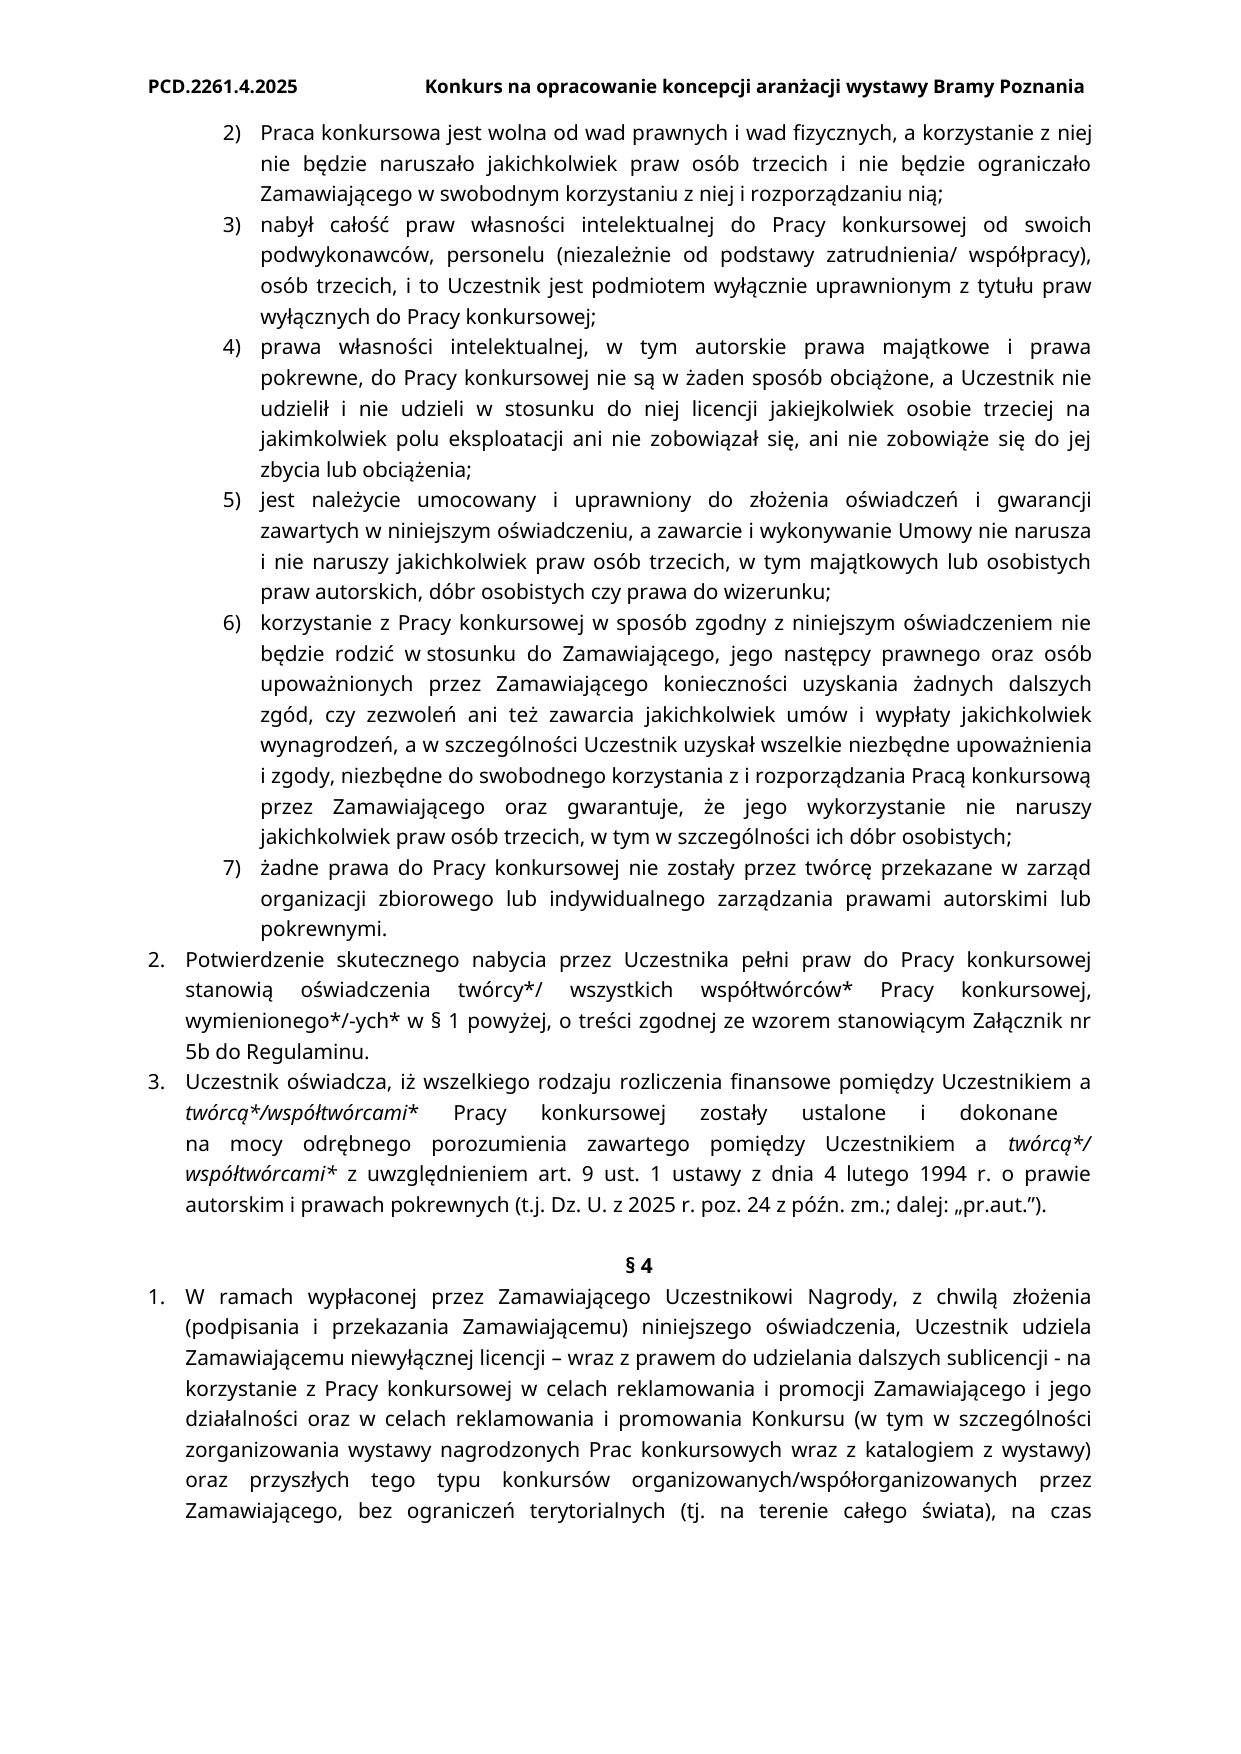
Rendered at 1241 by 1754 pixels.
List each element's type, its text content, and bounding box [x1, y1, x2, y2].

list Potwierdzenie skutecznego nabycia przez Uczestnika pełni praw do Pracy konkursowej stanowią oświadczenia twórcy*/ wszystkich współtwórców* Pracy konkursowej, wymienionego*/-ych* w § 1 powyżej, o treści zgodnej ze wzorem stanowiącym Załącznik nr 5b do Regulaminu. [148, 945, 1092, 1065]
text § 4 [185, 1251, 1092, 1280]
list Uczestnik oświadcza, iż wszelkiego rodzaju rozliczenia finansowe pomiędzy Uczestnikiem a twórcą*/współtwórcami* Pracy konkursowej zostały ustalone i dokonane na mocy odrębnego porozumienia zawartego pomiędzy Uczestnikiem a twórcą*/ współtwórcami* z uwzględnieniem art. 9 ust. 1 ustawy z dnia 4 lutego 1994 r. o prawie autorskim i prawach pokrewnych (t.j. Dz. U. z 2025 r. poz. 24 z późn. zm.; dalej: „pr.aut.”). [148, 1067, 1092, 1218]
list Praca konkursowa jest wolna od wad prawnych i wad fizycznych, a korzystanie z niej nie będzie naruszało jakichkolwiek praw osób trzecich i nie będzie ograniczało Zamawiającego w swobodnym korzystaniu z niej i rozporządzaniu nią; [223, 118, 1092, 208]
list prawa własności intelektualnej, w tym autorskie prawa majątkowe i prawa pokrewne, do Pracy konkursowej nie są w żaden sposób obciążone, a Uczestnik nie udzielił i nie udzieli w stosunku do niej licencji jakiejkolwiek osobie trzeciej na jakimkolwiek polu eksploatacji ani nie zobowiązał się, ani nie zobowiąże się do jej zbycia lub obciążenia; [223, 332, 1092, 483]
list korzystanie z Pracy konkursowej w sposób zgodny z niniejszym oświadczeniem nie będzie rodzić w stosunku do Zamawiającego, jego następcy prawnego oraz osób upoważnionych przez Zamawiającego konieczności uzyskania żadnych dalszych zgód, czy zezwoleń ani też zawarcia jakichkolwiek umów i wypłaty jakichkolwiek wynagrodzeń, a w szczególności Uczestnik uzyskał wszelkie niezbędne upoważnienia i zgody, niezbędne do swobodnego korzystania z i rozporządzania Pracą konkursową przez Zamawiającego oraz gwarantuje, że jego wykorzystanie nie naruszy jakichkolwiek praw osób trzecich, w tym w szczególności ich dóbr osobistych; [223, 608, 1092, 851]
list nabył całość praw własności intelektualnej do Pracy konkursowej od swoich podwykonawców, personelu (niezależnie od podstawy zatrudnienia/ współpracy), osób trzecich, i to Uczestnik jest podmiotem wyłącznie uprawnionym z tytułu praw wyłącznych do Pracy konkursowej; [223, 210, 1092, 330]
list jest należycie umocowany i uprawniony do złożenia oświadczeń i gwarancji zawartych w niniejszym oświadczeniu, a zawarcie i wykonywanie Umowy nie narusza i nie naruszy jakichkolwiek praw osób trzecich, w tym majątkowych lub osobistych praw autorskich, dóbr osobistych czy prawa do wizerunku; [223, 486, 1092, 606]
list żadne prawa do Pracy konkursowej nie zostały przez twórcę przekazane w zarząd organizacji zbiorowego lub indywidualnego zarządzania prawami autorskimi lub pokrewnymi. [223, 853, 1092, 943]
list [148, 1282, 1092, 1525]
